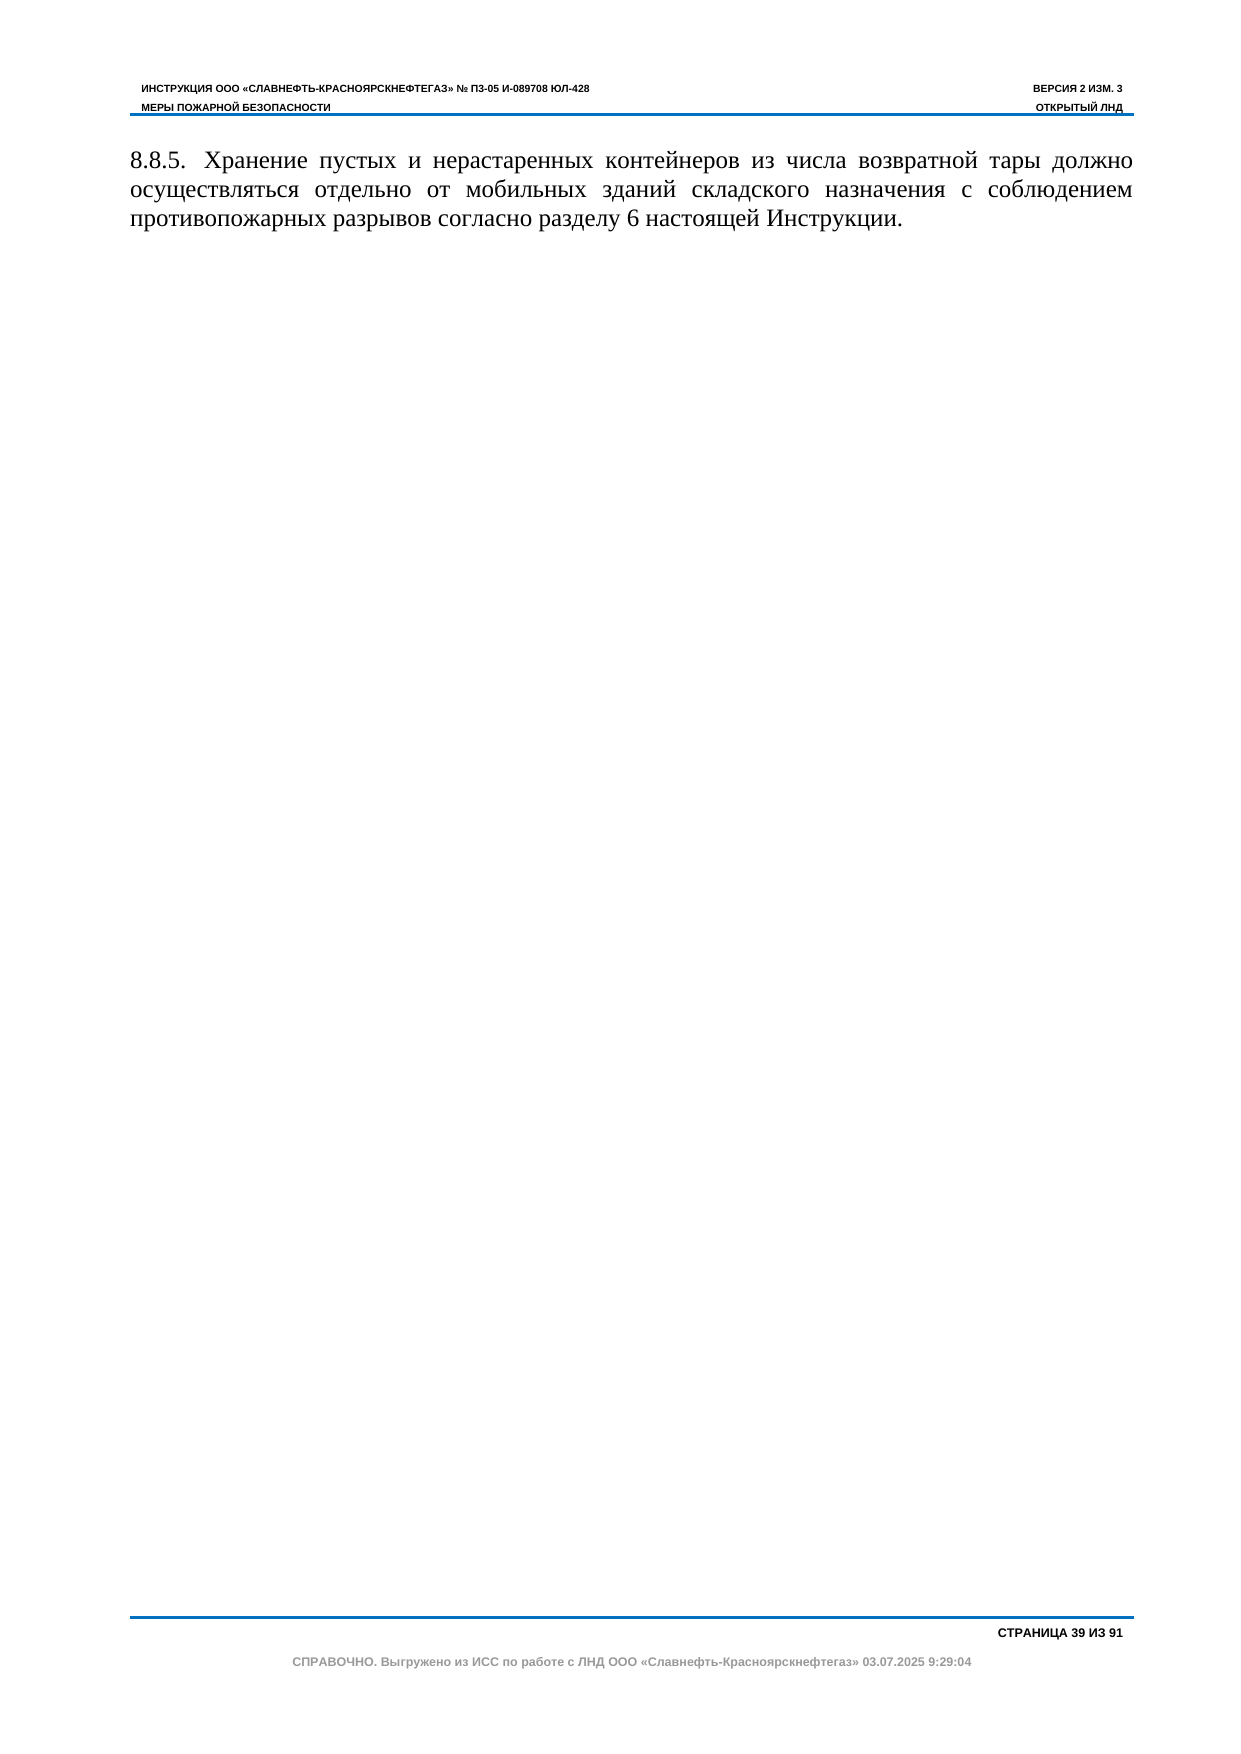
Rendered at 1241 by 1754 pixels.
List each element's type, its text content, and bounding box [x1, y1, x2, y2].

list Хранение пустых и нерастаренных контейнеров из числа возвратной тары должно осуществляться отдельно от мобильных зданий складского назначения с соблюдением противопожарных разрывов согласно разделу 6 настоящей Инструкции. [130, 145, 1134, 231]
